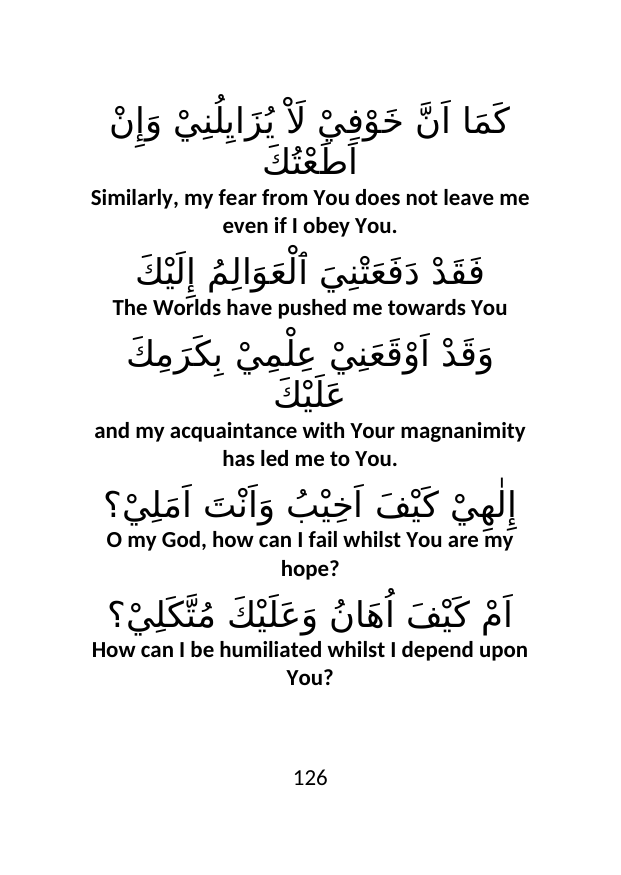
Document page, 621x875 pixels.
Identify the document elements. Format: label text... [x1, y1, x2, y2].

text and my acquaintance with Your magnanimity has led me to You. [90, 416, 530, 472]
text How can I be humiliated whilst I depend upon You? [90, 635, 530, 691]
text The Worlds have pushed me towards You [90, 293, 530, 321]
text إِلٰهِيْ كَيْفَ اَخِيْبُ وَاَنْتَ اَمَلِيْ؟ [90, 484, 530, 526]
text O my God, how can I fail whilst You are my hope? [90, 526, 530, 582]
text وَقَدْ اَوْقَعَنِيْ عِلْمِيْ بِكَرَمِكَ عَلَيْكَ [90, 333, 530, 416]
text فَقَدْ دَفَعَتْنِيَ ٱلْعَوَالِمُ إِلَيْكَ [90, 252, 530, 293]
text اَمْ كَيْفَ اُهَانُ وَعَلَيْكَ مُتَّكَلِيْ؟ [90, 594, 530, 635]
text كَمَا اَنَّ خَوْفِيْ لَاْ يُزَايِلُنِيْ وَإِنْ اَطَعْتُكَ [90, 101, 530, 183]
text Similarly, my fear from You does not leave me even if I obey You. [90, 183, 530, 239]
